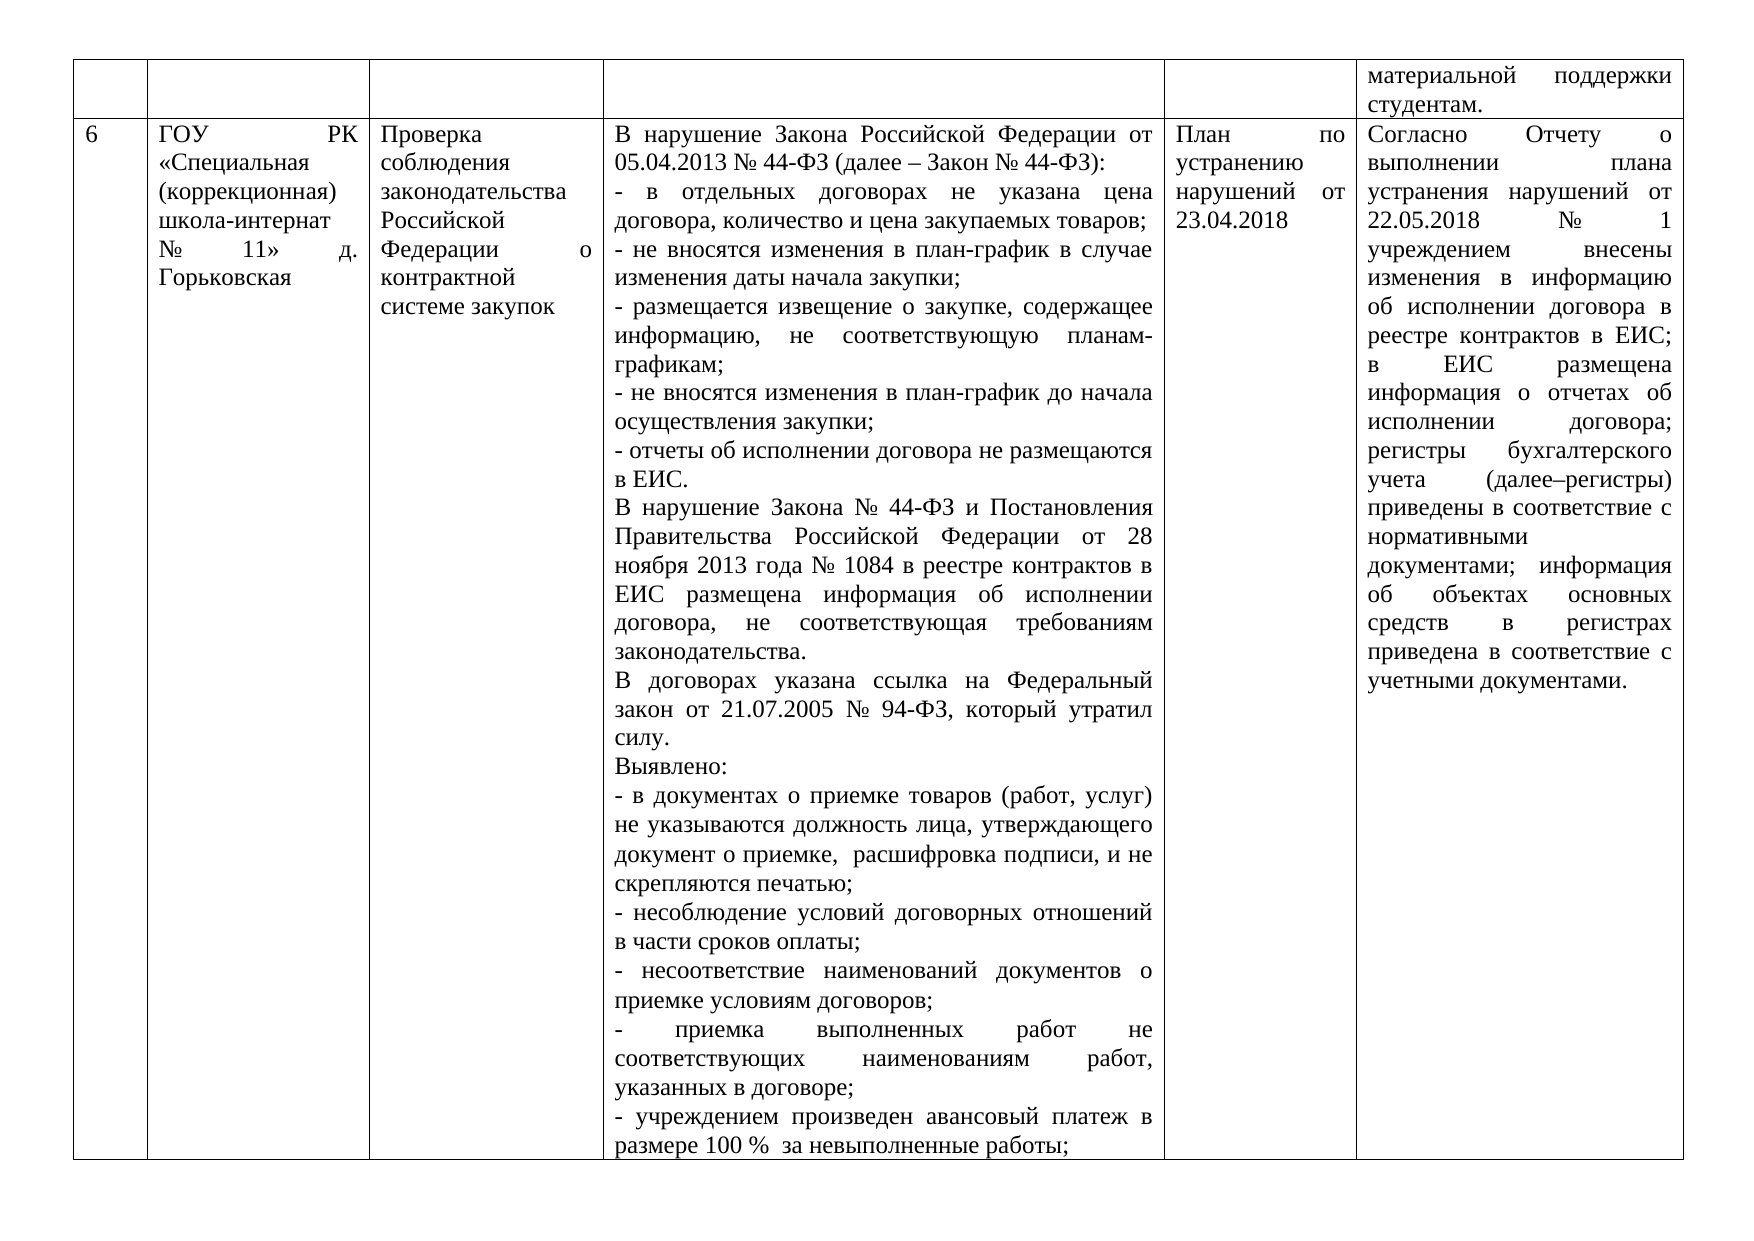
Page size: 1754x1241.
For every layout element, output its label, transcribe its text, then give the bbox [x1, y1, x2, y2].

table_cell 5 [74, 60, 147, 118]
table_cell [1165, 119, 1356, 1159]
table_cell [1165, 60, 1356, 118]
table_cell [148, 60, 369, 118]
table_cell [148, 119, 369, 1159]
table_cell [1357, 119, 1683, 1159]
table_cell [604, 119, 1164, 1159]
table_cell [370, 60, 603, 118]
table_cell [370, 119, 603, 1159]
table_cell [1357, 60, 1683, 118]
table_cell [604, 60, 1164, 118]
table_cell 6 [74, 119, 147, 1159]
